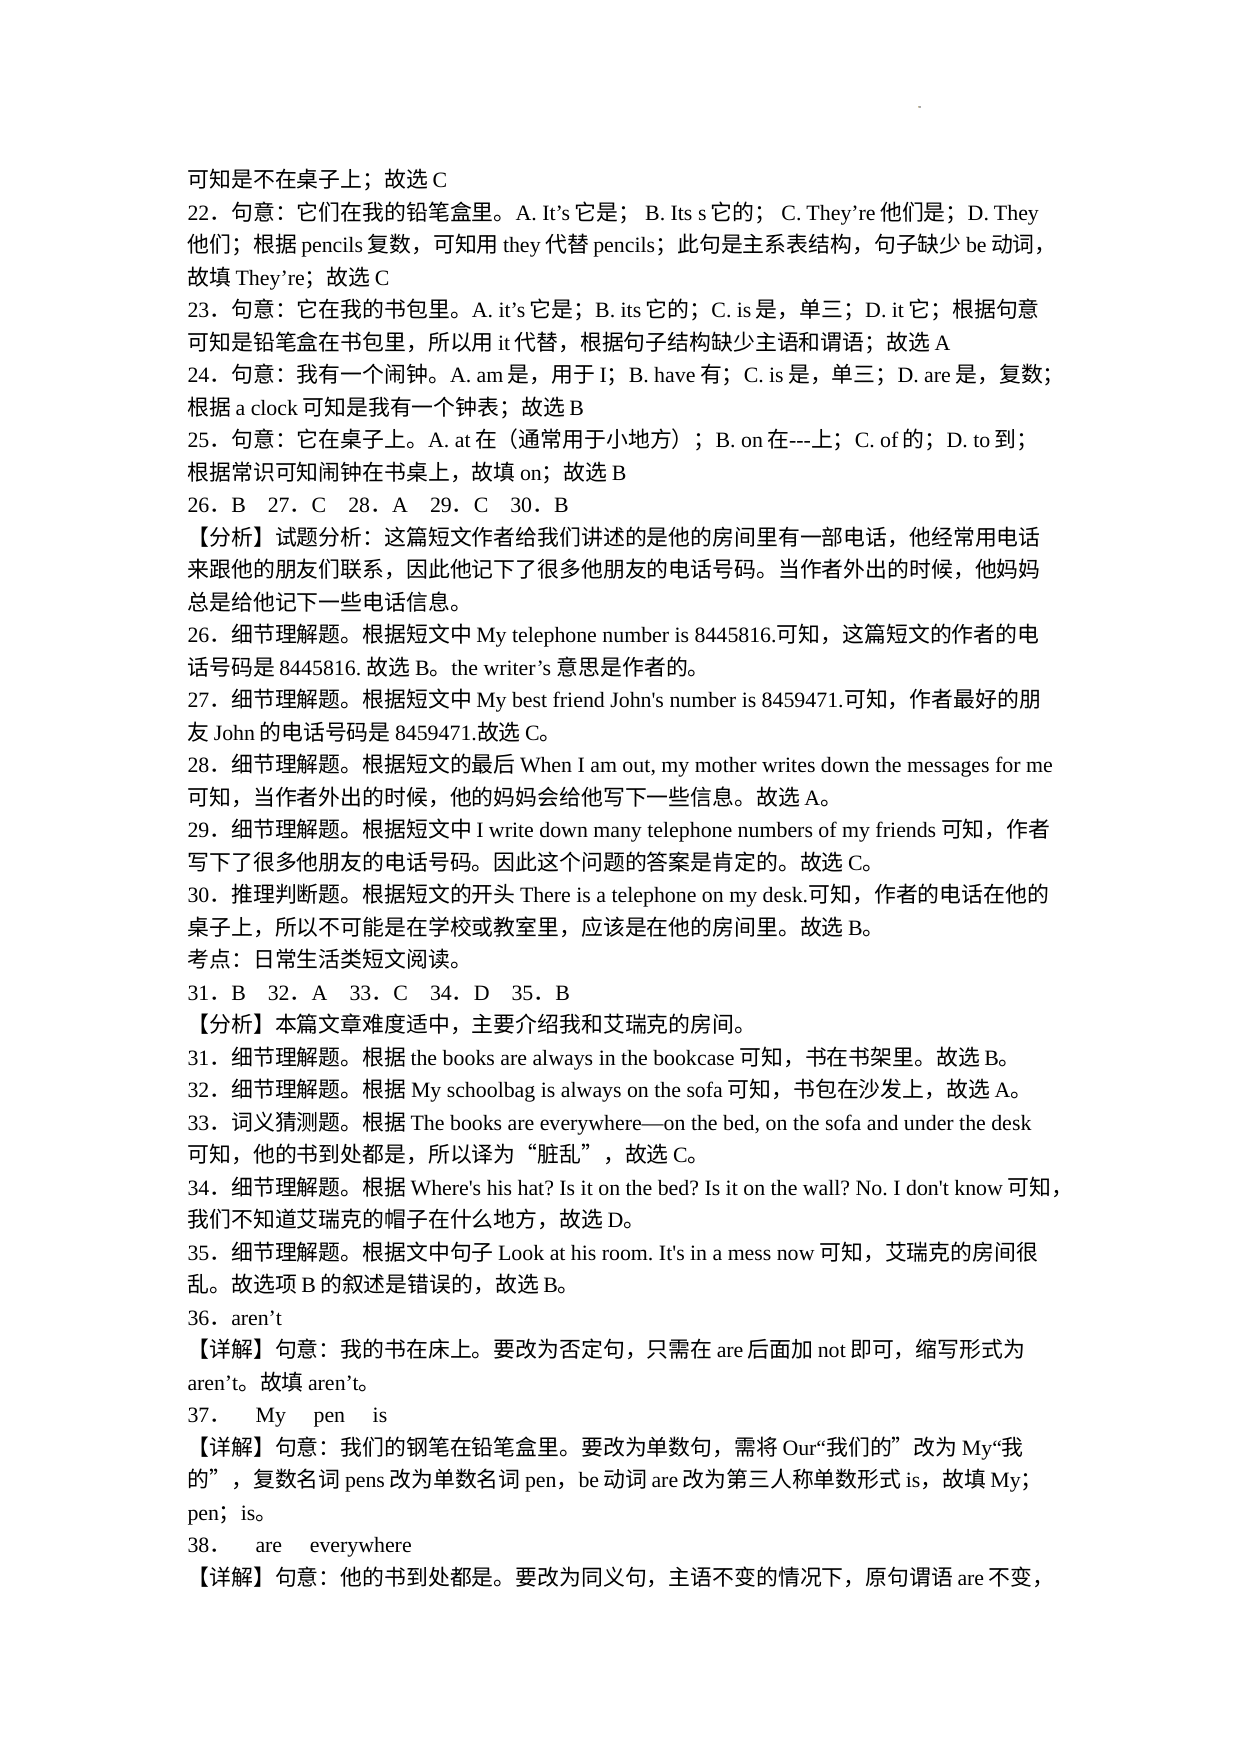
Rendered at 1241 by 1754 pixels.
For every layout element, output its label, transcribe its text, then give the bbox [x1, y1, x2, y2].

text 36．aren’t [187, 1299, 1053, 1332]
text 31．细节理解题。根据the books are always in the bookcase可知，书在书架里。故选B。 [187, 1039, 1053, 1072]
text 31．B 32．A 33．C 34．D 35．B [187, 974, 1053, 1007]
text 38． are everywhere [187, 1527, 1053, 1559]
text 25．句意：它在桌子上。A. at在（通常用于小地方）；B. on在---上；C. of的；D. to到；根据常识可知闹钟在书桌上，故填on；故选B [187, 422, 1053, 487]
text 34．细节理解题。根据Where's his hat? Is it on the bed? Is it on the wall? No. I don't know可知，我们不知道艾瑞克的帽子在什么地方，故选D。 [187, 1169, 1053, 1234]
text 26．B 27．C 28．A 29．C 30．B [187, 487, 1053, 519]
text 【详解】句意：我们的钢笔在铅笔盒里。要改为单数句，需将Our“我们的”改为My“我的”，复数名词pens改为单数名词pen，be动词are改为第三人称单数形式is，故填My；pen；is。 [187, 1429, 1053, 1527]
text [187, 162, 1053, 194]
text 【分析】本篇文章难度适中，主要介绍我和艾瑞克的房间。 [187, 1007, 1053, 1039]
text 32．细节理解题。根据 My schoolbag is always on the sofa可知，书包在沙发上，故选A。 [187, 1072, 1053, 1104]
text 30．推理判断题。根据短文的开头There is a telephone on my desk.可知，作者的电话在他的桌子上，所以不可能是在学校或教室里，应该是在他的房间里。故选B。 [187, 877, 1053, 942]
text 考点：日常生活类短文阅读。 [187, 942, 1053, 974]
text 22．句意：它们在我的铅笔盒里。A. It’s它是； B. Its s它的； C. They’re他们是；D. They他们；根据pencils复数，可知用they代替pencils；此句是主系表结构，句子缺少be动词，故填They’re；故选C [187, 194, 1053, 292]
text 27．细节理解题。根据短文中My best friend John's number is 8459471.可知，作者最好的朋友John的电话号码是8459471.故选C。 [187, 682, 1053, 747]
text 【分析】试题分析：这篇短文作者给我们讲述的是他的房间里有一部电话，他经常用电话来跟他的朋友们联系，因此他记下了很多他朋友的电话号码。当作者外出的时候，他妈妈总是给他记下一些电话信息。 [187, 519, 1053, 617]
text 26．细节理解题。根据短文中My telephone number is 8445816.可知，这篇短文的作者的电话号码是8445816. 故选B。the writer’s 意思是作者的。 [187, 617, 1053, 682]
text 24．句意：我有一个闹钟。A. am是，用于I；B. have有；C. is是，单三；D. are是，复数；根据a clock可知是我有一个钟表；故选B [187, 357, 1053, 422]
text 33．词义猜测题。根据The books are everywhere—on the bed, on the sofa and under the desk可知，他的书到处都是，所以译为“脏乱”，故选C。 [187, 1104, 1053, 1169]
text 28．细节理解题。根据短文的最后When I am out, my mother writes down the messages for me可知，当作者外出的时候，他的妈妈会给他写下一些信息。故选A。 [187, 747, 1053, 812]
text 37． My pen is [187, 1397, 1053, 1429]
text 【详解】句意：我的书在床上。要改为否定句，只需在are后面加not即可，缩写形式为aren’t。故填aren’t。 [187, 1332, 1053, 1397]
text 29．细节理解题。根据短文中I write down many telephone numbers of my friends可知，作者写下了很多他朋友的电话号码。因此这个问题的答案是肯定的。故选C。 [187, 812, 1053, 877]
text 35．细节理解题。根据文中句子Look at his room. It's in a mess now可知，艾瑞克的房间很乱。故选项B的叙述是错误的，故选B。 [187, 1234, 1053, 1299]
text 23．句意：它在我的书包里。A. it’s它是；B. its它的；C. is是，单三；D. it它；根据句意可知是铅笔盒在书包里，所以用it代替，根据句子结构缺少主语和谓语；故选A [187, 292, 1053, 357]
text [187, 1559, 1053, 1592]
